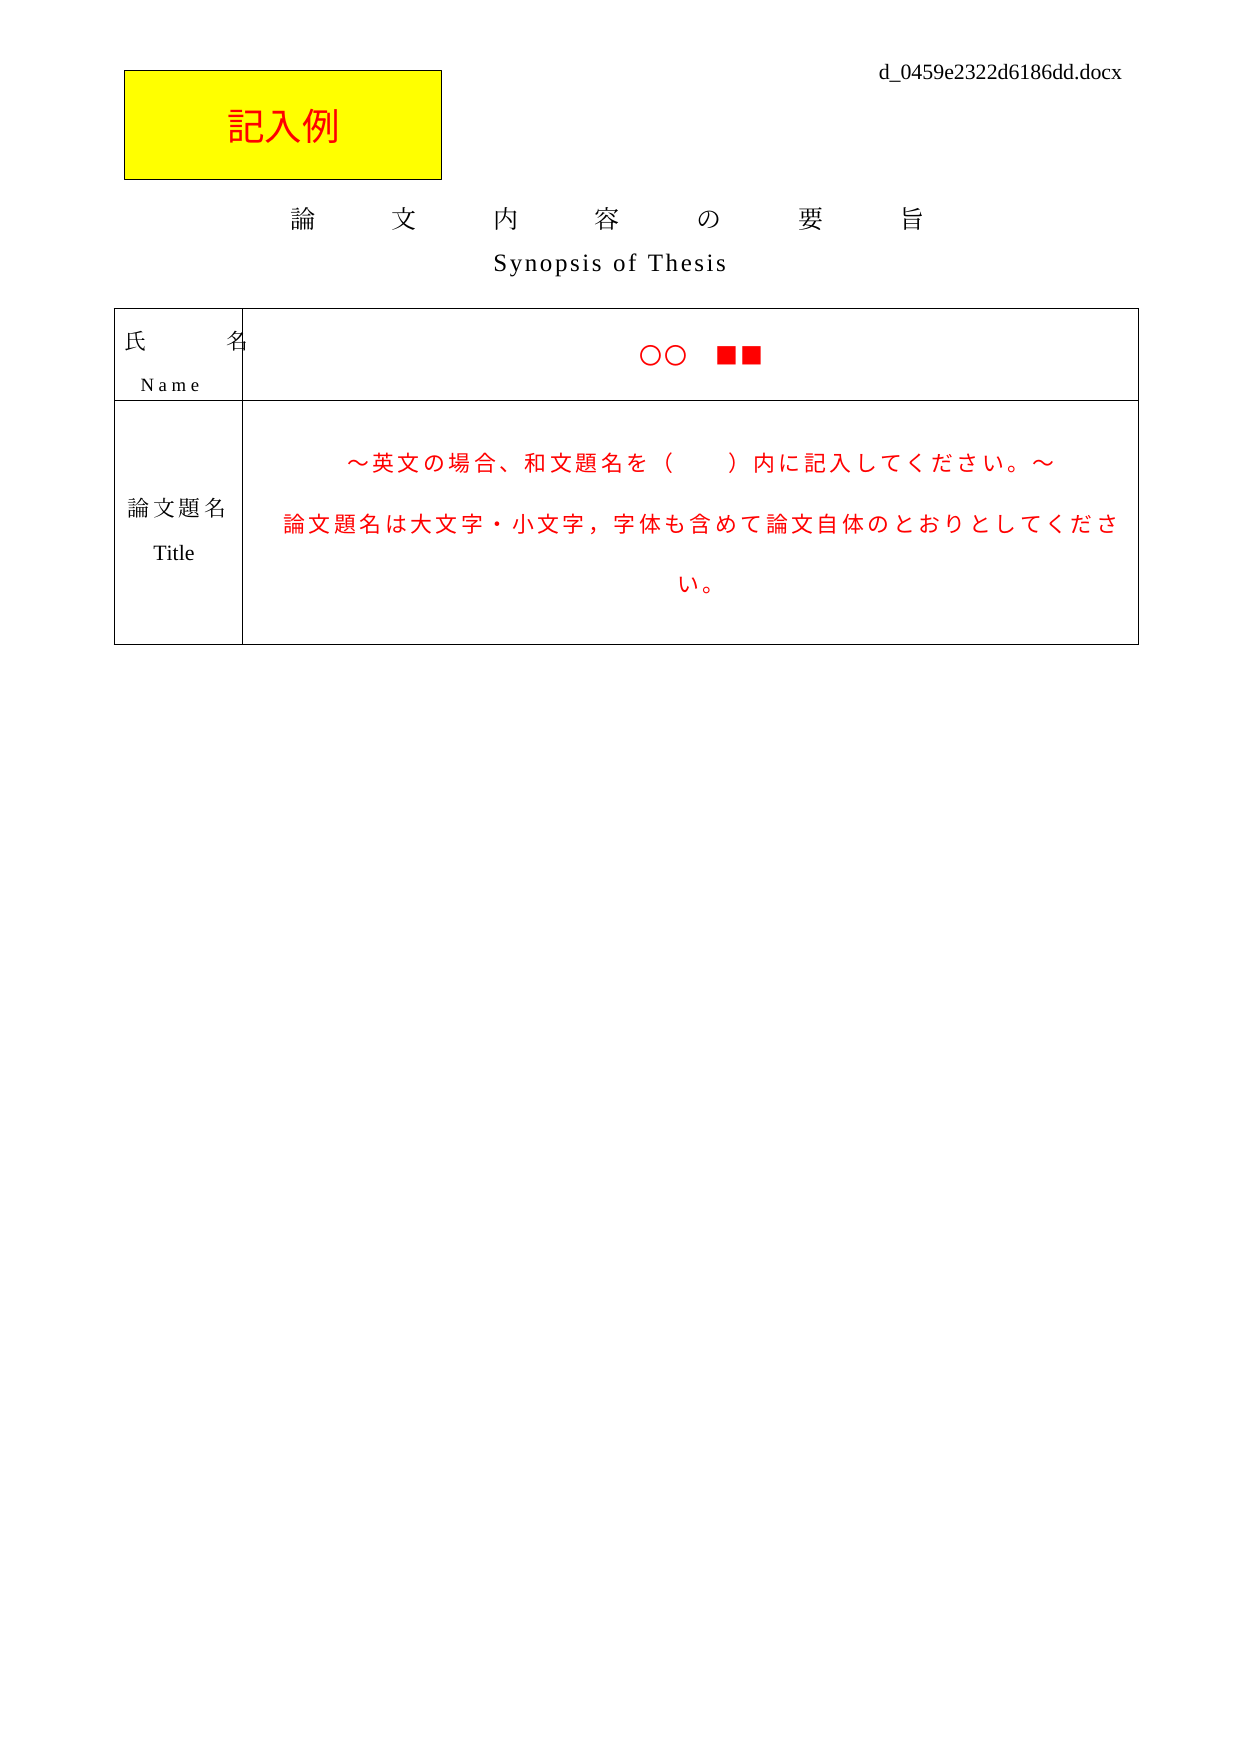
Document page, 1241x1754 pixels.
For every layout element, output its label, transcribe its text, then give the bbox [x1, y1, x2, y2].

text Synopsis of Thesis [124, 248, 1116, 278]
table_cell ～英文の場合、和文題名を（ ）内に記入してください。～ 論文題名は大文字・小文字，字体も含めて論文自体のとおりとしてください。 [243, 401, 1138, 644]
table_header 氏 名 Name [115, 309, 242, 400]
table_cell 論文題名 Title [115, 401, 242, 644]
text 論 文 内 容 の 要 旨 [124, 187, 1116, 248]
table_header 〇〇 ■■ [243, 309, 1138, 400]
